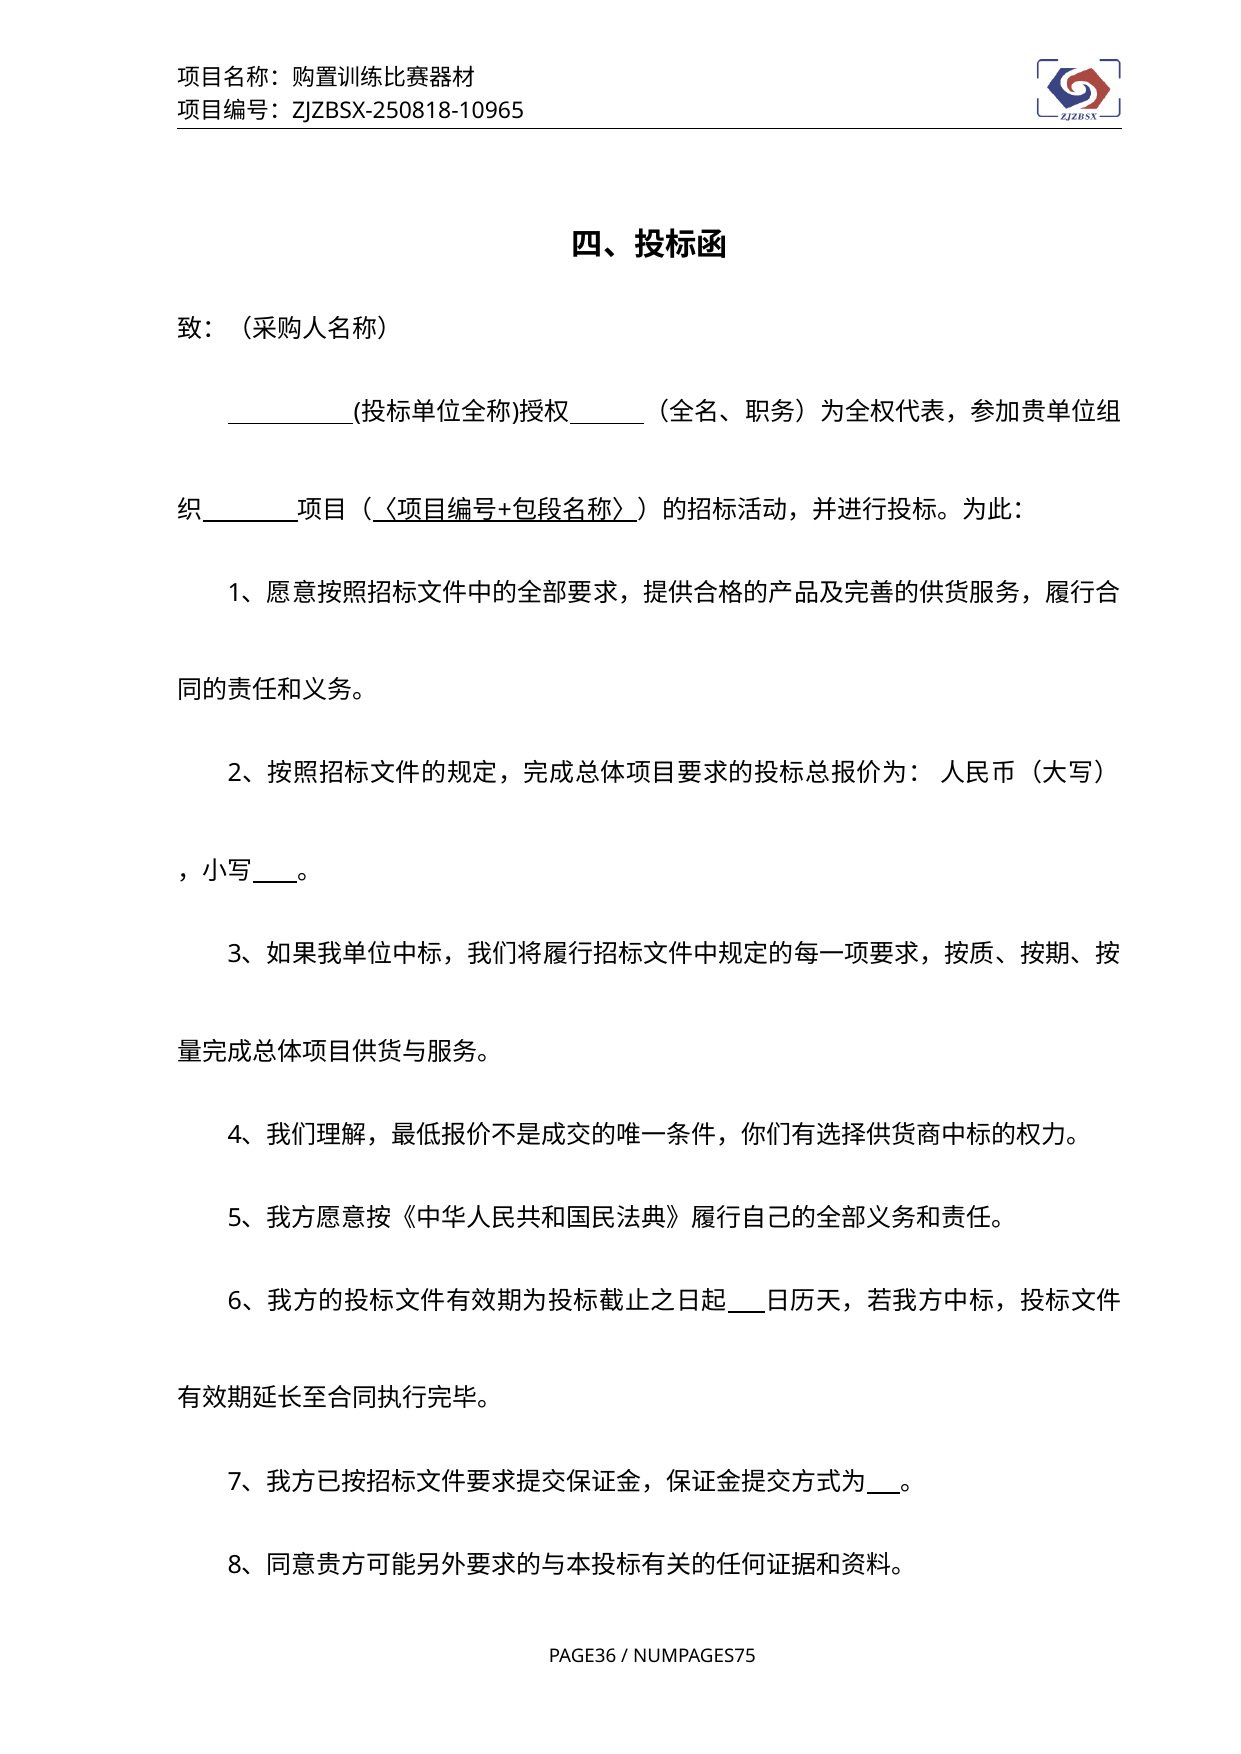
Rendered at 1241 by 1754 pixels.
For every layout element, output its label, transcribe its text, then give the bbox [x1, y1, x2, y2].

text 致：（采购人名称） [177, 294, 1122, 359]
picture [1034, 59, 1123, 121]
subtitle 四、投标函 [177, 209, 1122, 274]
text 3、如果我单位中标，我们将履行招标文件中规定的每一项要求，按质、按期、按量完成总体项目供货与服务。 [177, 919, 1122, 1082]
text 5、我方愿意按《中华人民共和国民法典》履行自己的全部义务和责任。 [177, 1183, 1122, 1248]
text 1、愿意按照招标文件中的全部要求，提供合格的产品及完善的供货服务，履行合同的责任和义务。 [177, 558, 1122, 720]
text 8、同意贵方可能另外要求的与本投标有关的任何证据和资料。 [177, 1530, 1122, 1595]
text 4、我们理解，最低报价不是成交的唯一条件，你们有选择供货商中标的权力。 [177, 1100, 1122, 1165]
text 7、我方已按招标文件要求提交保证金，保证金提交方式为 。 [177, 1447, 1122, 1512]
text 6、我方的投标文件有效期为投标截止之日起 日历天，若我方中标，投标文件有效期延长至合同执行完毕。 [177, 1266, 1122, 1428]
text (投标单位全称)授权 （全名、职务）为全权代表，参加贵单位组织 项目（〈项目编号+包段名称〉）的招标活动，并进行投标。为此： [177, 377, 1122, 540]
text 2、按照招标文件的规定，完成总体项目要求的投标总报价为： 人民币（大写） ，小写 。 [177, 738, 1122, 901]
